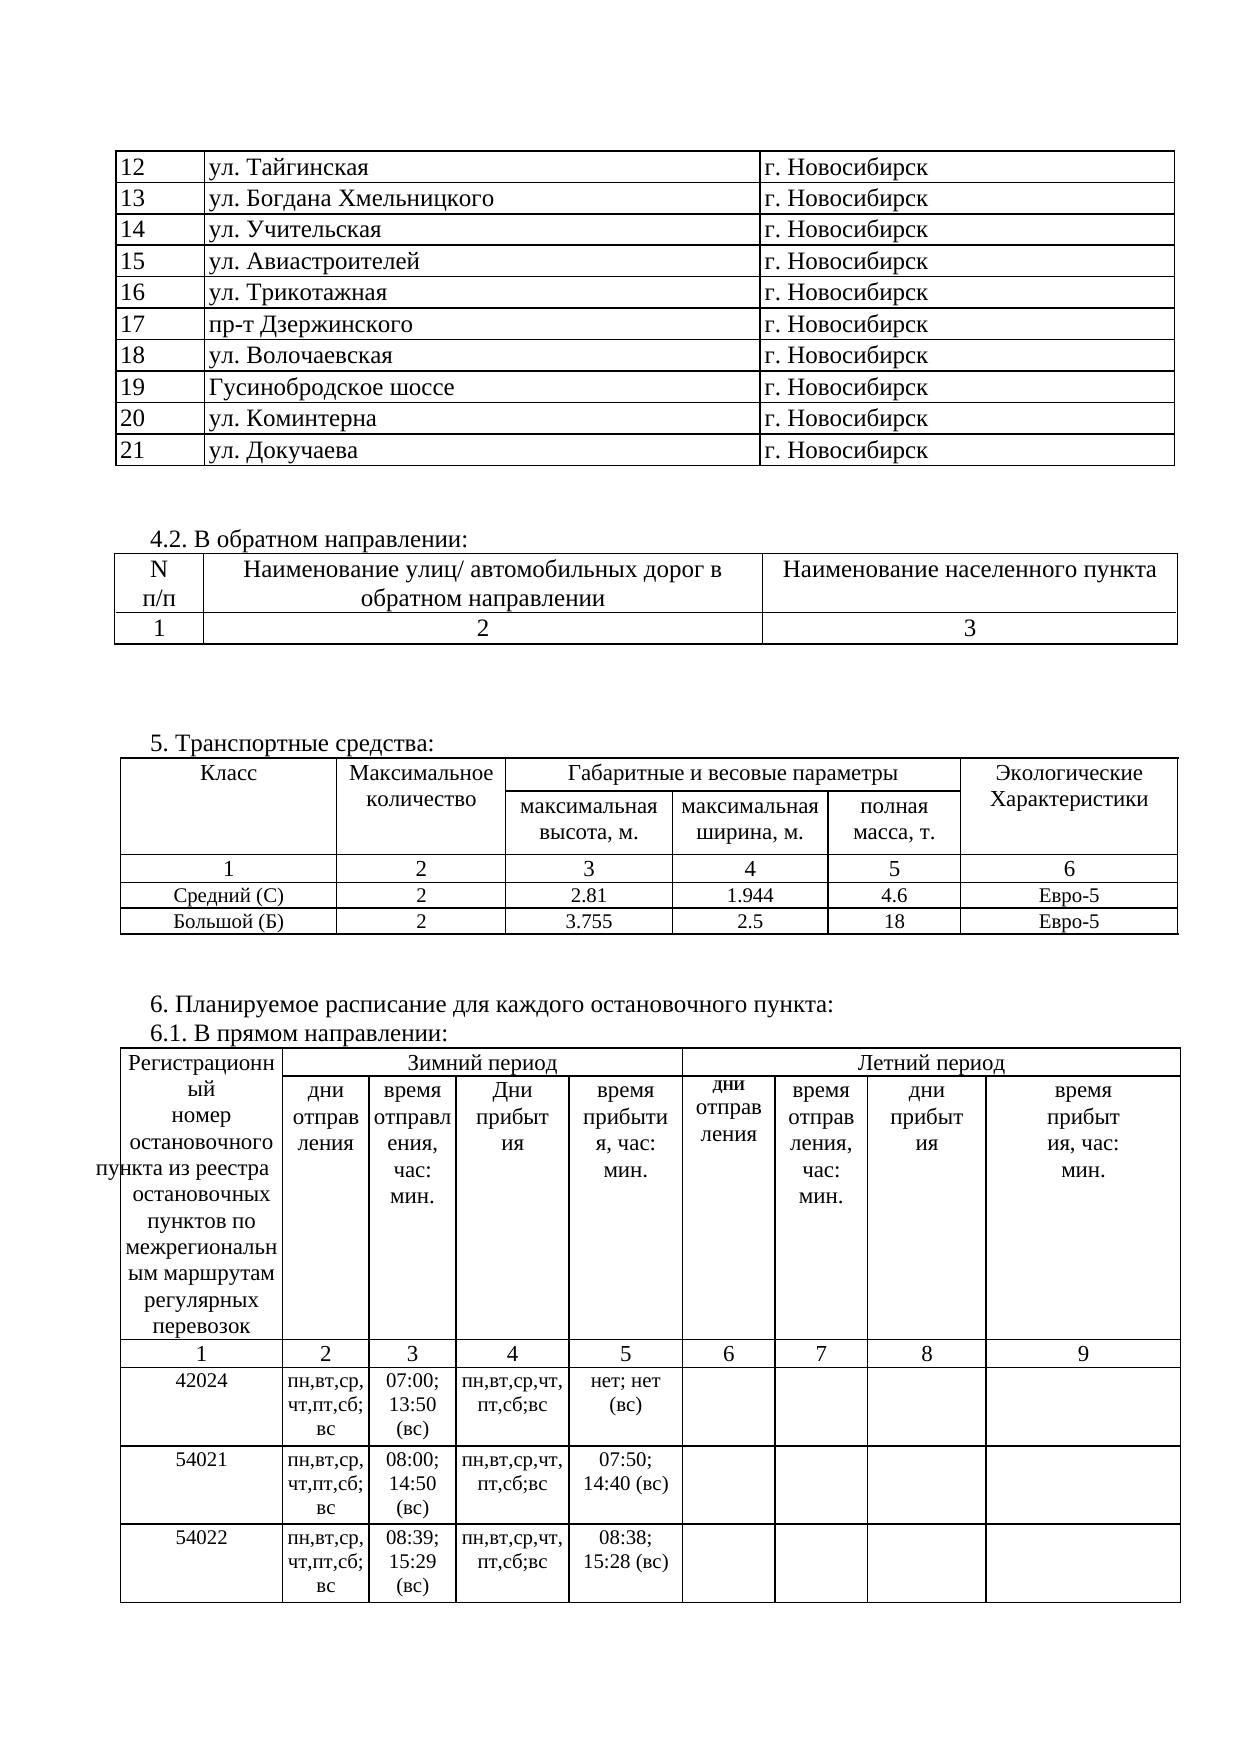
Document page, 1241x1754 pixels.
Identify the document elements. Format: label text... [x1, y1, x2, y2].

table_cell 20 [117, 403, 204, 433]
table_cell Евро-5 [961, 909, 1177, 933]
table_cell 3.755 [506, 909, 672, 933]
table_cell г. Новосибирск [761, 215, 1174, 244]
table_cell 1 [115, 613, 203, 643]
table_cell 14 [117, 215, 204, 244]
table_cell 2 [283, 1340, 368, 1366]
table_cell Гусинобродское шоссе [205, 372, 759, 402]
table_cell 6 [961, 855, 1177, 882]
table_header Зимний период [283, 1049, 682, 1075]
table_cell [868, 1447, 985, 1523]
table_cell Большой (Б) [121, 909, 336, 933]
table_cell 18 [829, 909, 960, 933]
table_cell [683, 1525, 774, 1602]
table_cell г. Новосибирск [761, 183, 1174, 213]
table_cell 07:00; 13:50 (вс) [370, 1368, 455, 1445]
table_header Наименование улиц/ автомобильных дорог в обратном направлении [204, 554, 762, 611]
table_cell [776, 1525, 867, 1602]
table_cell 13 [117, 183, 204, 213]
table_cell время прибыт ия, час: мин. [987, 1077, 1180, 1338]
table_cell [987, 1525, 1180, 1602]
table_cell 8 [868, 1340, 985, 1366]
table_header Летний период [683, 1049, 1180, 1075]
table_header Регистрационный номер остановочного пункта из реестра остановочных пунктов по межрегиональным маршрутам регулярных перевозок [121, 1049, 282, 1338]
table_cell [683, 1368, 774, 1445]
table_header N п/п [115, 554, 203, 611]
table_cell [868, 1525, 985, 1602]
text 4.2. В обратном направлении: [150, 524, 1090, 552]
table_cell [868, 1368, 985, 1445]
table_cell Дни прибыт ия [457, 1077, 568, 1338]
table_cell 5 [570, 1340, 682, 1366]
table_cell 08:39; 15:29 (вс) [370, 1525, 455, 1602]
table_cell 6 [683, 1340, 774, 1366]
table_cell 16 [117, 277, 204, 307]
table_cell [683, 1447, 774, 1523]
table_cell г. Новосибирск [761, 309, 1174, 339]
table_cell [987, 1368, 1180, 1445]
table_cell Евро-5 [961, 883, 1177, 907]
table_cell г. Новосибирск [761, 246, 1174, 276]
table_cell пн,вт,ср,чт,пт,сб;вс [283, 1447, 368, 1523]
table_cell пн,вт,ср,чт,пт,сб;вс [457, 1447, 568, 1523]
table_cell Средний (С) [121, 883, 336, 907]
table_cell 3 [506, 855, 672, 882]
table_cell [776, 1447, 867, 1523]
table_cell 3 [763, 611, 1177, 643]
table_cell 2 [337, 855, 505, 882]
table_cell 1.944 [673, 883, 827, 907]
table_cell г. Новосибирск [761, 277, 1174, 307]
table_cell 21 [117, 435, 204, 464]
text 6.1. В прямом направлении: [150, 1018, 1090, 1047]
table_cell максимальная ширина, м. [673, 792, 827, 854]
table_cell ул. Авиастроителей [205, 246, 759, 276]
table_cell 07:50; 14:40 (вс) [570, 1447, 682, 1523]
table_cell 18 [117, 340, 204, 370]
table_cell время отправл ения, час: мин. [370, 1077, 455, 1338]
table_cell 4.6 [829, 883, 960, 907]
table_cell ул. Коминтерна [205, 403, 759, 433]
table_cell г. Новосибирск [761, 372, 1174, 402]
table_cell г. Новосибирск [761, 152, 1174, 181]
table_cell 2 [337, 909, 505, 933]
table_cell 2 [337, 883, 505, 907]
table_cell 15 [117, 246, 204, 276]
table_cell ул. Тайгинская [205, 152, 759, 181]
table_header Максимальное количество [337, 759, 505, 854]
table_cell г. Новосибирск [761, 435, 1174, 464]
table_cell 9 [987, 1340, 1180, 1366]
table_header Экологические Характеристики [961, 759, 1177, 854]
table_cell г. Новосибирск [761, 340, 1174, 370]
table_cell дни прибыт ия [868, 1077, 985, 1338]
table_cell ул. Докучаева [205, 435, 759, 464]
table_cell полная масса, т. [829, 792, 960, 854]
table_cell 1 [121, 1340, 282, 1366]
table_cell ул. Богдана Хмельницкого [205, 183, 759, 213]
table_cell 2.81 [506, 883, 672, 907]
table_cell пр-т Дзержинского [205, 309, 759, 339]
table_cell время прибыти я, час: мин. [570, 1077, 682, 1338]
table_cell время отправ ления, час: мин. [776, 1077, 867, 1338]
table_cell 2.5 [673, 909, 827, 933]
table_cell 54022 [121, 1525, 282, 1602]
table_cell ул. Учительская [205, 215, 759, 244]
table_cell 42024 [121, 1368, 282, 1445]
table_cell пн,вт,ср,чт,пт,сб;вс [457, 1368, 568, 1445]
table_header Класс [121, 759, 336, 854]
table_cell 08:00; 14:50 (вс) [370, 1447, 455, 1523]
table_cell 19 [117, 372, 204, 402]
table_cell [987, 1447, 1180, 1523]
table_cell [776, 1368, 867, 1445]
table_cell 2 [204, 613, 762, 643]
table_cell максимальная высота, м. [506, 792, 672, 854]
table_cell 3 [370, 1340, 455, 1366]
table_cell ул. Трикотажная [205, 277, 759, 307]
text 5. Транспортные средства: [150, 728, 1090, 757]
table_cell 7 [776, 1340, 867, 1366]
table_cell ДНИ отправ ления [683, 1077, 774, 1338]
table_cell 12 [117, 152, 204, 181]
table_cell 08:38; 15:28 (вс) [570, 1525, 682, 1602]
table_cell дни отправ ления [283, 1077, 368, 1338]
table_cell г. Новосибирск [761, 403, 1174, 433]
table_cell нет; нет (вс) [570, 1368, 682, 1445]
table_cell пн,вт,ср,чт,пт,сб;вс [283, 1525, 368, 1602]
table_cell 54021 [121, 1447, 282, 1523]
table_cell пн,вт,ср,чт,пт,сб;вс [457, 1525, 568, 1602]
table_cell 4 [673, 855, 827, 882]
table_header Габаритные и весовые параметры [506, 759, 960, 790]
table_cell ул. Волочаевская [205, 340, 759, 370]
table_cell 17 [117, 309, 204, 339]
table_cell пн,вт,ср,чт,пт,сб;вс [283, 1368, 368, 1445]
table_cell 1 [121, 855, 336, 882]
text 6. Планируемое расписание для каждого остановочного пункта: [150, 989, 1090, 1018]
table_cell 5 [829, 855, 960, 882]
table_header Наименование населенного пункта [763, 554, 1177, 611]
table_cell 4 [457, 1340, 568, 1366]
